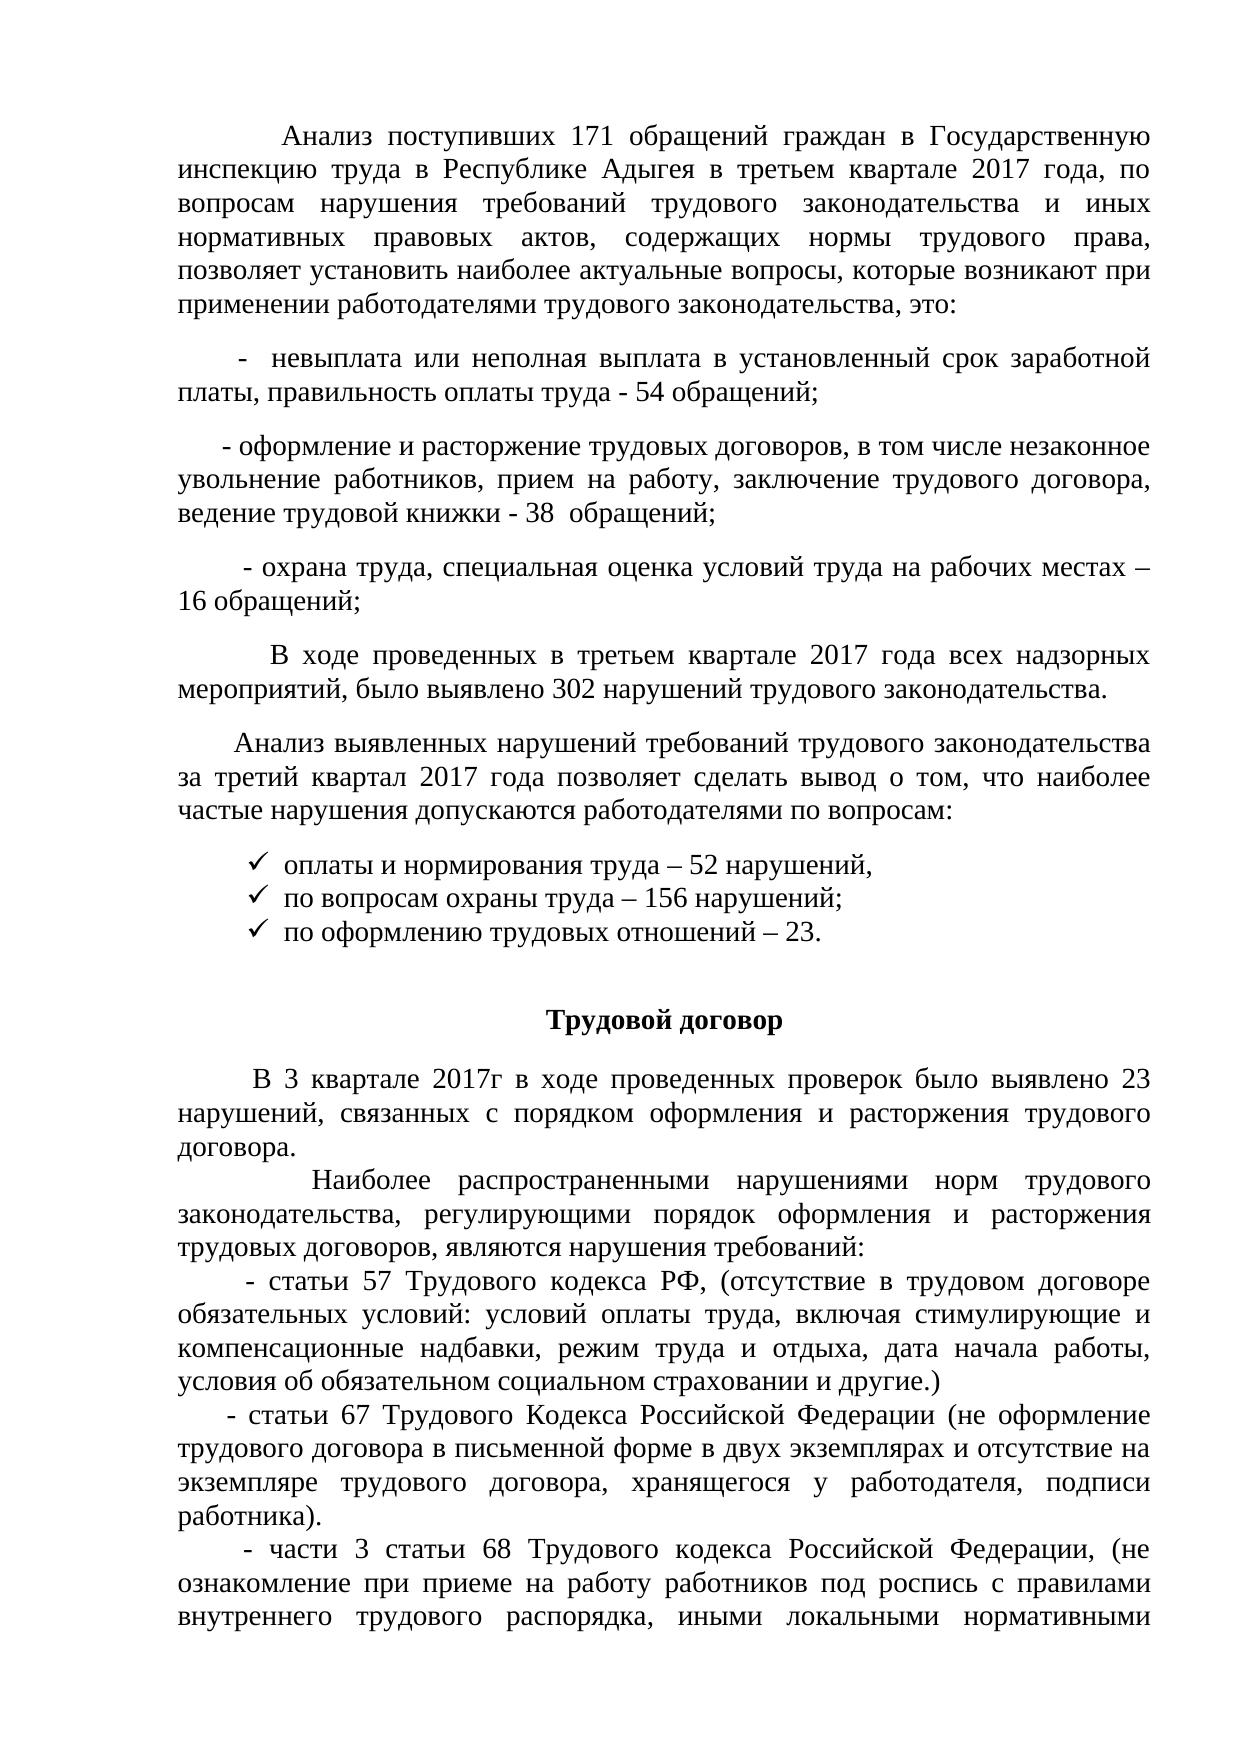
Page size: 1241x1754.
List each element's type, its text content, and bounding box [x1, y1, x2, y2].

text В ходе проведенных в третьем квартале 2017 года всех надзорных мероприятий, было выявлено 302 нарушений трудового законодательства. [177, 637, 1152, 704]
list по вопросам охраны труда – 156 нарушений; [246, 881, 1152, 914]
text - статьи 57 Трудового кодекса РФ, (отсутствие в трудовом договоре обязательных условий: условий оплаты труда, включая стимулирующие и компенсационные надбавки, режим труда и отдыха, дата начала работы, условия об обязательном социальном страховании и другие.) [177, 1263, 1152, 1397]
list по оформлению трудовых отношений – 23. [246, 914, 1152, 948]
text - оформление и расторжение трудовых договоров, в том числе незаконное увольнение работников, прием на работу, заключение трудового договора, ведение трудовой книжки - 38 обращений; [177, 428, 1152, 529]
text - статьи 67 Трудового Кодекса Российской Федерации (не оформление трудового договора в письменной форме в двух экземплярах и отсутствие на экземпляре трудового договора, хранящегося у работодателя, подписи работника). [177, 1397, 1152, 1531]
text Анализ выявленных нарушений требований трудового законодательства за третий квартал 2017 года позволяет сделать вывод о том, что наиболее частые нарушения допускаются работодателями по вопросам: [177, 725, 1152, 826]
text Трудовой договор [177, 1002, 1152, 1036]
text Анализ поступивших 171 обращений граждан в Государственную инспекцию труда в Республике Адыгея в третьем квартале 2017 года, по вопросам нарушения требований трудового законодательства и иных нормативных правовых актов, содержащих нормы трудового права, позволяет установить наиболее актуальные вопросы, которые возникают при применении работодателями трудового законодательства, это: [177, 118, 1152, 319]
text - охрана труда, специальная оценка условий труда на рабочих местах – 16 обращений; [177, 549, 1152, 617]
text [177, 1531, 1152, 1632]
list оплаты и нормирования труда – 52 нарушений, [246, 847, 1152, 881]
text Наиболее распространенными нарушениями норм трудового законодательства, регулирующими порядок оформления и расторжения трудовых договоров, являются нарушения требований: [177, 1162, 1152, 1263]
text - невыплата или неполная выплата в установленный срок заработной платы, правильность оплаты труда - 54 обращений; [177, 340, 1152, 407]
text В 3 квартале 2017г в ходе проведенных проверок было выявлено 23 нарушений, связанных с порядком оформления и расторжения трудового договора. [177, 1062, 1152, 1162]
